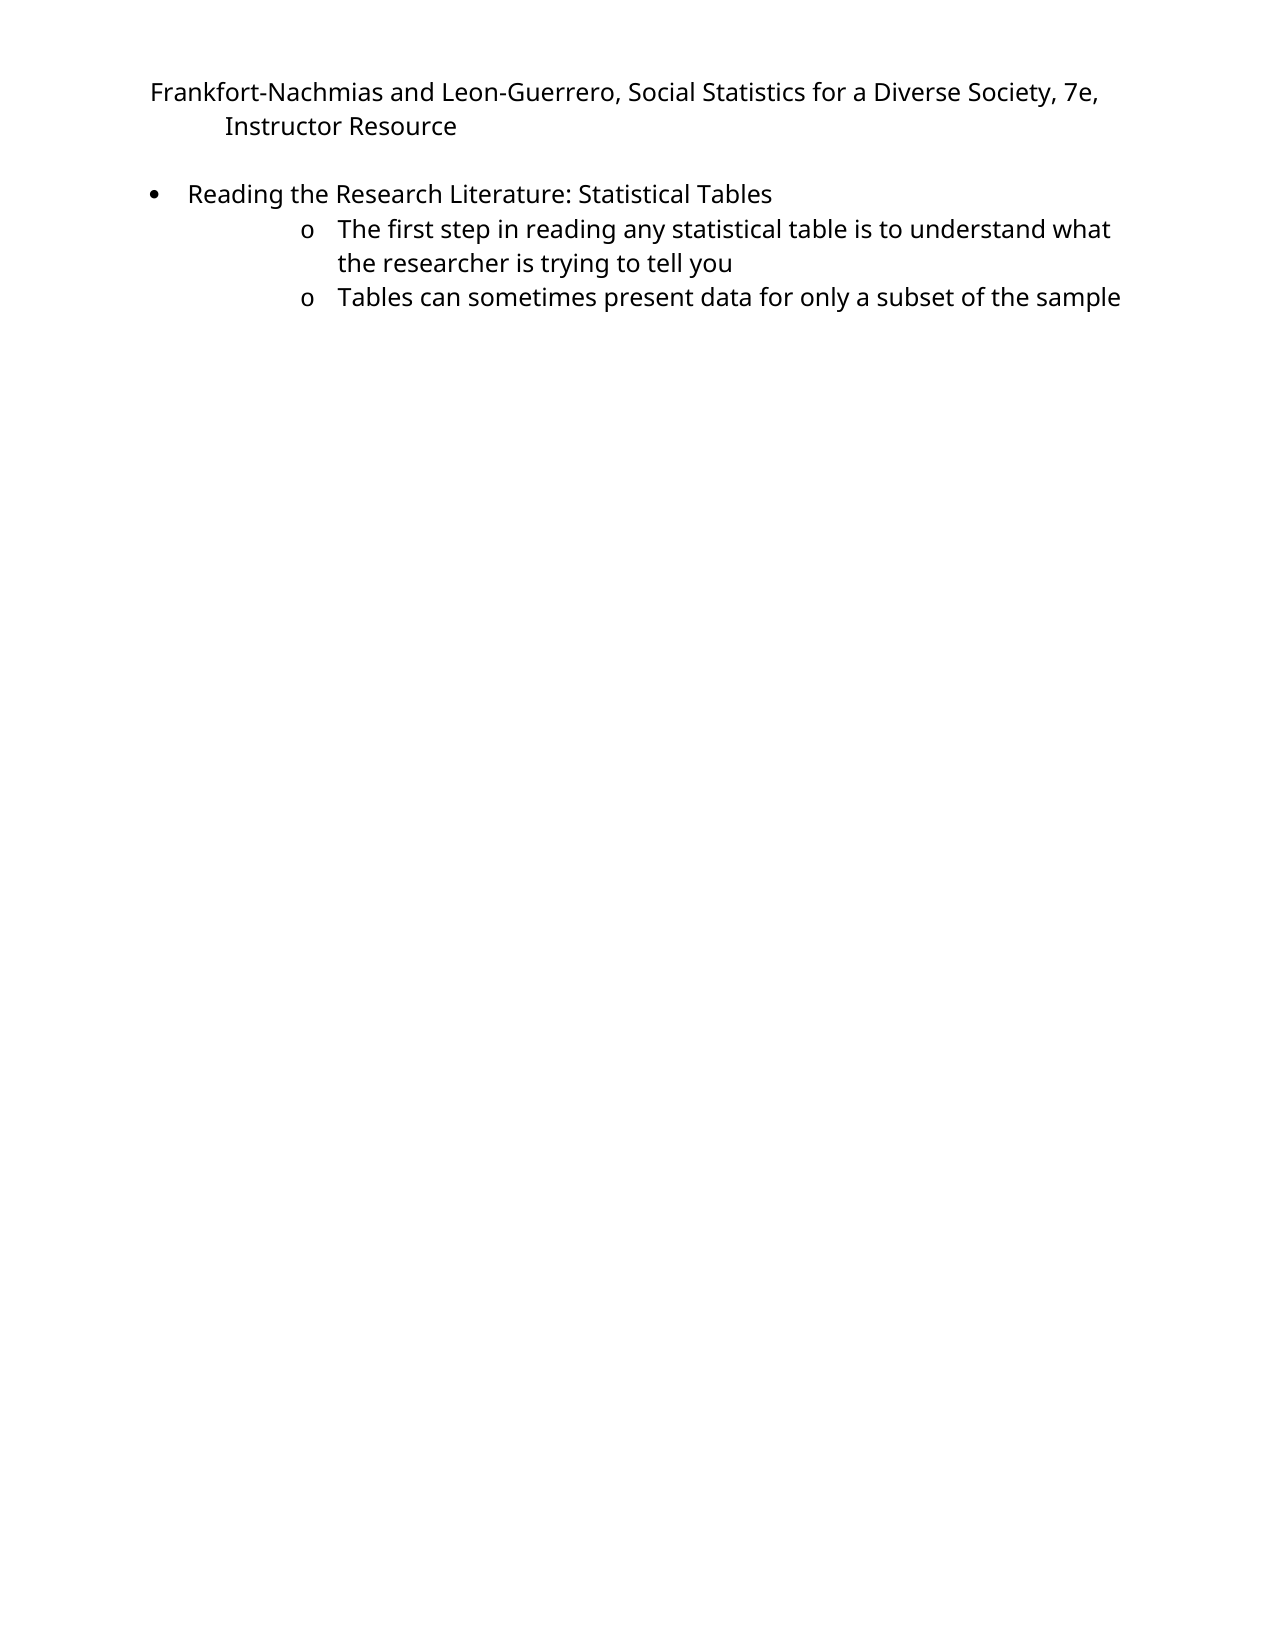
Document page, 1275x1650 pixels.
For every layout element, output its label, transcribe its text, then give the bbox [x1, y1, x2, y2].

list Reading the Research Literature: Statistical Tables [150, 177, 1125, 211]
list The first step in reading any statistical table is to understand what the researcher is trying to tell you [300, 211, 1125, 279]
list Tables can sometimes present data for only a subset of the sample [300, 279, 1125, 314]
